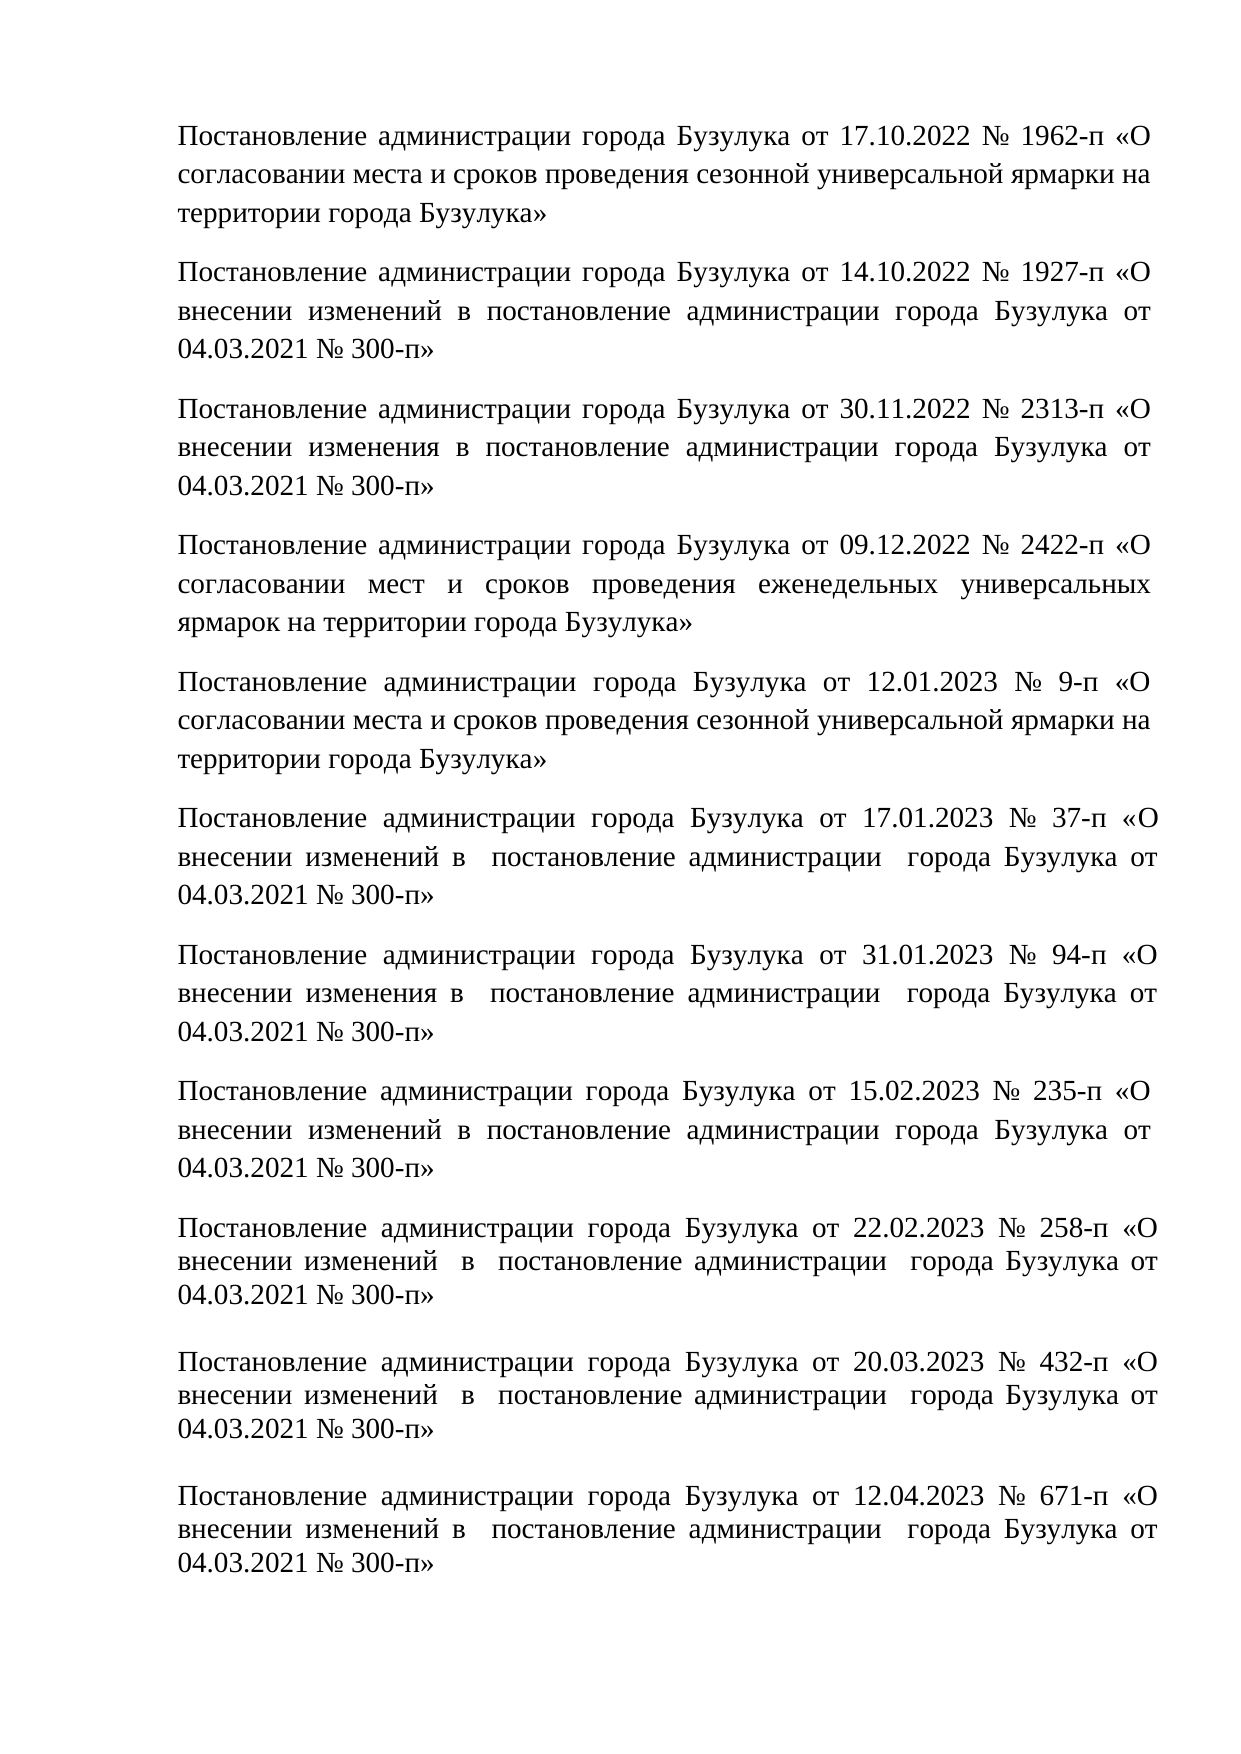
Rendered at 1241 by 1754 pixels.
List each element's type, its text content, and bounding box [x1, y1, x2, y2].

text Постановление администрации города Бузулука от 12.04.2023 № 671-п «О внесении изменений в постановление администрации города Бузулука от 04.03.2021 № 300-п» [177, 1478, 1159, 1579]
text Постановление администрации города Бузулука от 14.10.2022 № 1927-п «О внесении изменений в постановление администрации города Бузулука от 04.03.2021 № 300-п» [177, 254, 1152, 365]
text Постановление администрации города Бузулука от 30.11.2022 № 2313-п «О внесении изменения в постановление администрации города Бузулука от 04.03.2021 № 300-п» [177, 391, 1152, 502]
text Постановление администрации города Бузулука от 17.10.2022 № 1962-п «О согласовании места и сроков проведения сезонной универсальной ярмарки на территории города Бузулука» [177, 118, 1152, 229]
text Постановление администрации города Бузулука от 12.01.2023 № 9-п «О согласовании места и сроков проведения сезонной универсальной ярмарки на территории города Бузулука» [177, 664, 1152, 774]
text Постановление администрации города Бузулука от 31.01.2023 № 94-п «О внесении изменения в постановление администрации города Бузулука от 04.03.2021 № 300-п» [177, 937, 1159, 1047]
text Постановление администрации города Бузулука от 20.03.2023 № 432-п «О внесении изменений в постановление администрации города Бузулука от 04.03.2021 № 300-п» [177, 1344, 1159, 1444]
text Постановление администрации города Бузулука от 22.02.2023 № 258-п «О внесении изменений в постановление администрации города Бузулука от 04.03.2021 № 300-п» [177, 1210, 1159, 1310]
text Постановление администрации города Бузулука от 17.01.2023 № 37-п «О внесении изменений в постановление администрации города Бузулука от 04.03.2021 № 300-п» [177, 800, 1159, 911]
text Постановление администрации города Бузулука от 09.12.2022 № 2422-п «О согласовании мест и сроков проведения еженедельных универсальных ярмарок на территории города Бузулука» [177, 527, 1152, 638]
text Постановление администрации города Бузулука от 15.02.2023 № 235-п «О внесении изменений в постановление администрации города Бузулука от 04.03.2021 № 300-п» [177, 1073, 1152, 1184]
